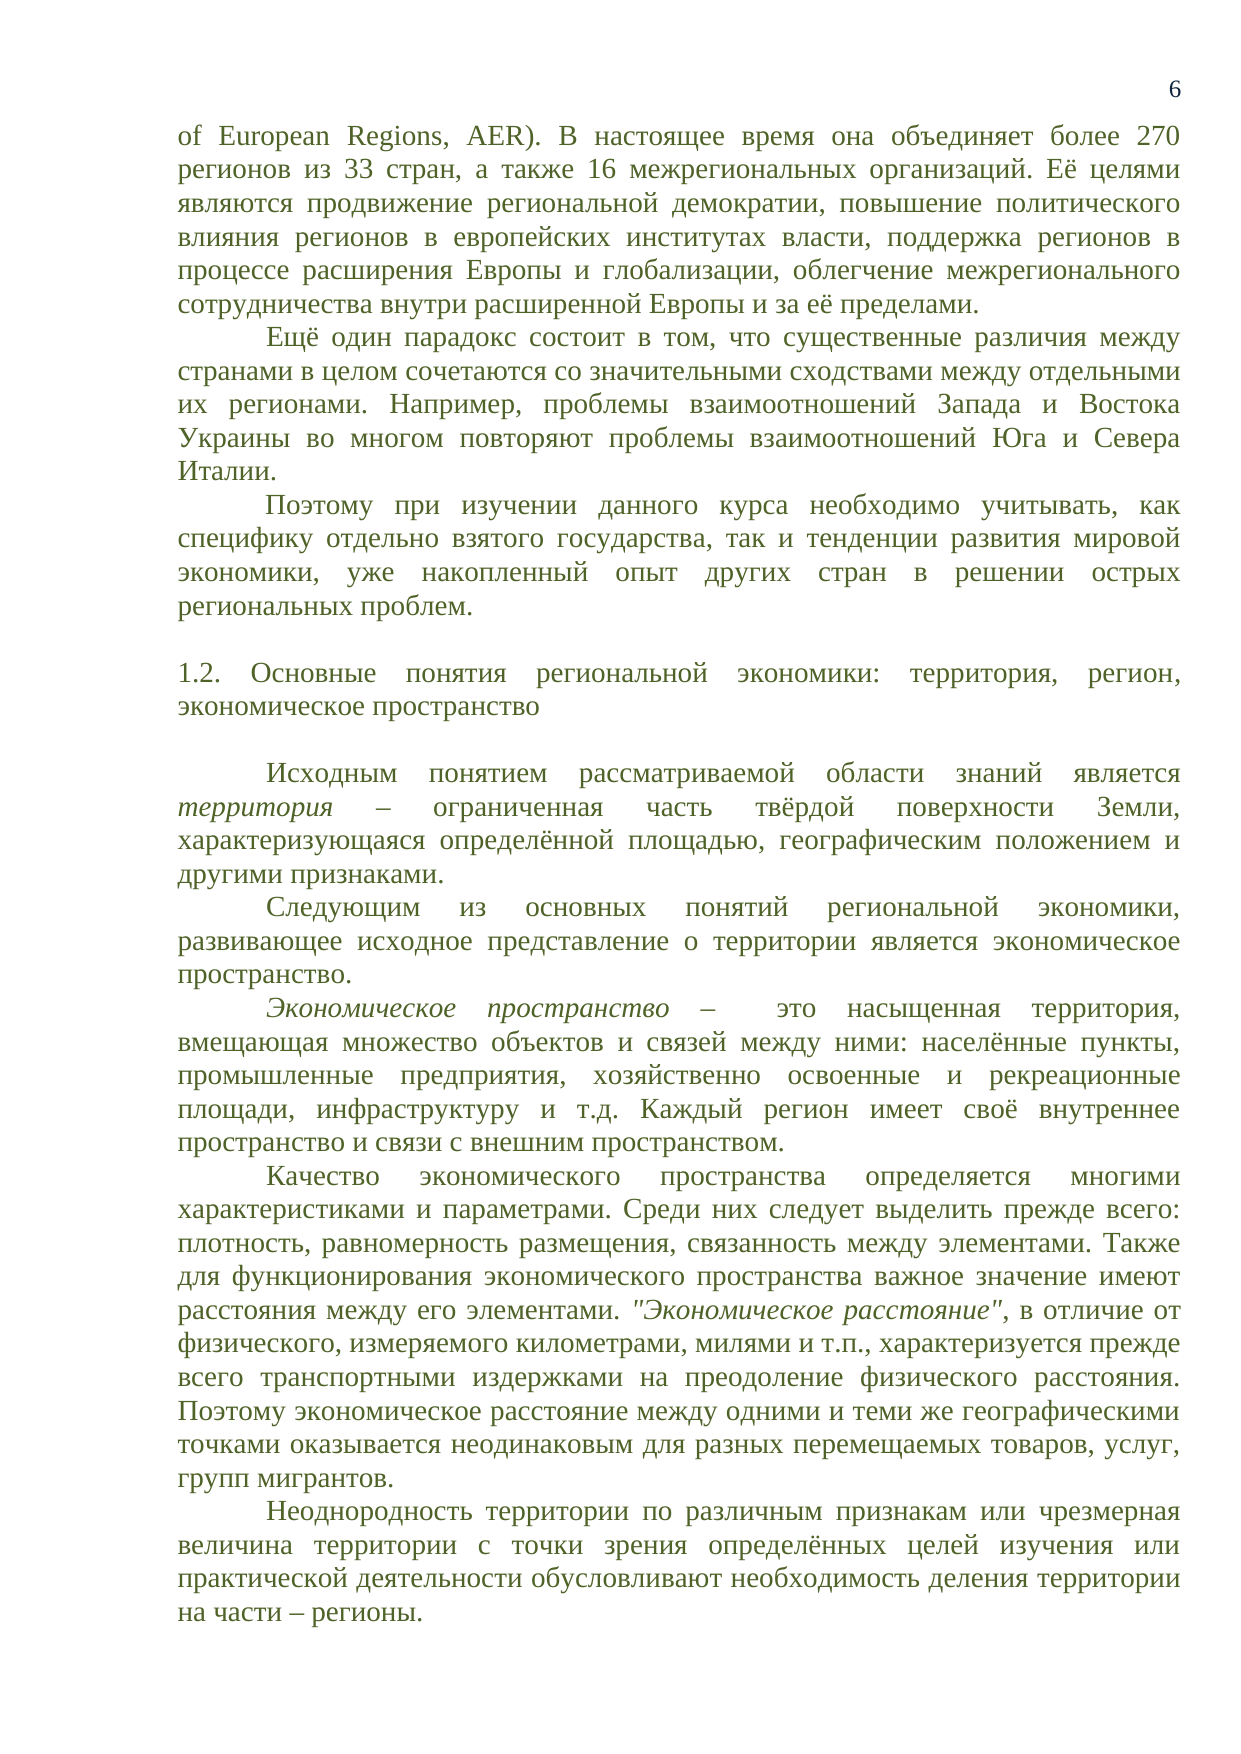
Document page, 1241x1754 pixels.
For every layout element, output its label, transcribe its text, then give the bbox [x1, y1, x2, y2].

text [177, 118, 1181, 319]
subtitle Следующим из основных понятий региональной экономики, развивающее исходное представление о территории является экономическое пространство. [177, 889, 1181, 990]
subtitle Исходным понятием рассматриваемой области знаний является территория – ограниченная часть твёрдой поверхности Земли, характеризующаяся определённой площадью, географическим положением и другими признаками. [177, 755, 1181, 889]
text Экономическое пространство – это насыщенная территория, вмещающая множество объектов и связей между ними: населённые пункты, промышленные предприятия, хозяйственно освоенные и рекреационные площади, инфраструктуру и т.д. Каждый регион имеет своё внутреннее пространство и связи с внешним пространством. [177, 990, 1181, 1158]
subtitle 1.2. Основные понятия региональной экономики: территория, регион, экономическое пространство [177, 655, 1181, 722]
text Ещё один парадокс состоит в том, что существенные различия между странами в целом сочетаются со значительными сходствами между отдельными их регионами. Например, проблемы взаимоотношений Запада и Востока Украины во многом повторяют проблемы взаимоотношений Юга и Севера Италии. [177, 319, 1181, 487]
text Неоднородность территории по различным признакам или чрезмерная величина территории с точки зрения определённых целей изучения или практической деятельности обусловливают необходимость деления территории на части – регионы. [177, 1493, 1181, 1627]
text Качество экономического пространства определяется многими характеристиками и параметрами. Среди них следует выделить прежде всего: плотность, равномерность размещения, связанность между элементами. Также для функционирования экономического пространства важное значение имеют расстояния между его элементами. "Экономическое расстояние", в отличие от физического, измеряемого километрами, милями и т.п., характеризуется прежде всего транспортными издержками на преодоление физического расстояния. Поэтому экономическое расстояние между одними и теми же географическими точками оказывается неодинаковым для разных перемещаемых товаров, услуг, групп мигрантов. [177, 1158, 1181, 1493]
title Поэтому при изучении данного курса необходимо учитывать, как специфику отдельно взятого государства, так и тенденции развития мировой экономики, уже накопленный опыт других стран в решении острых региональных проблем. [177, 487, 1181, 621]
